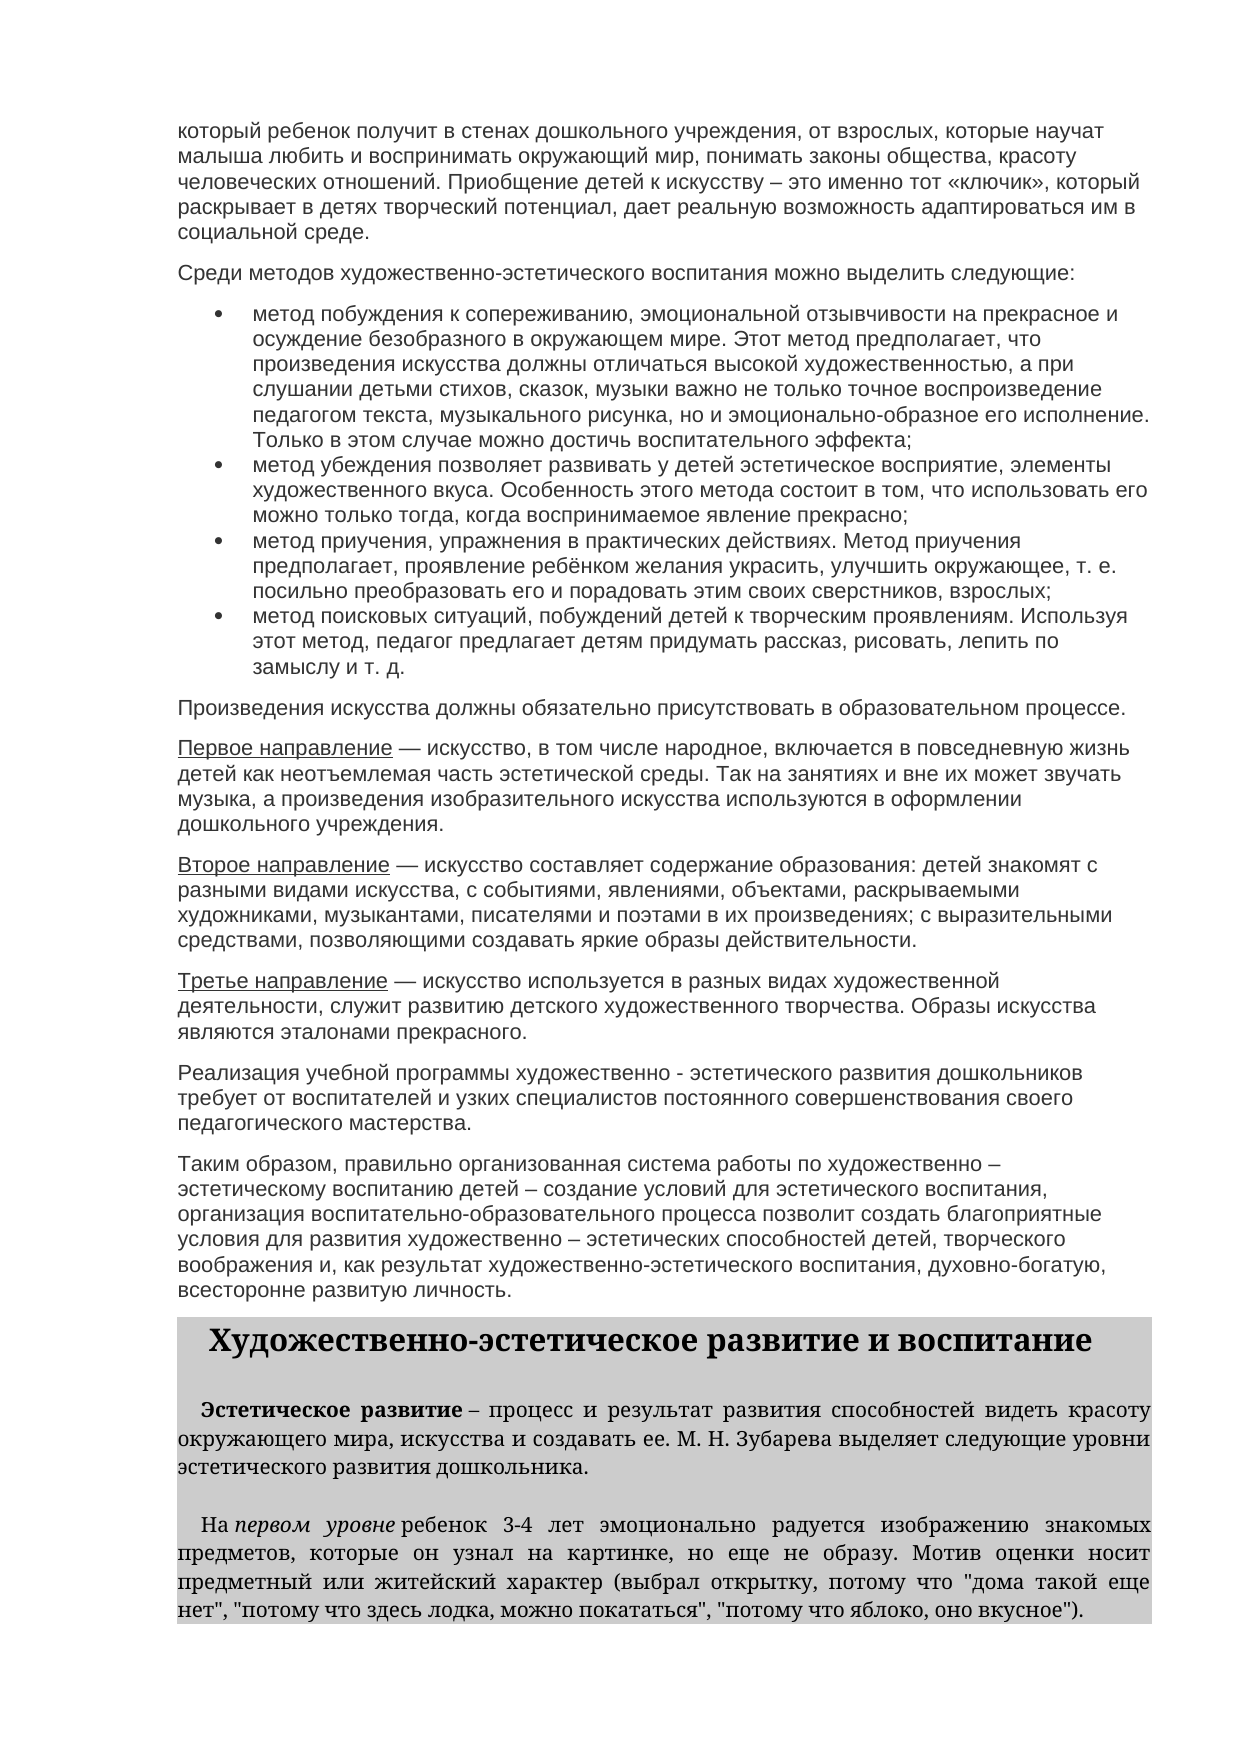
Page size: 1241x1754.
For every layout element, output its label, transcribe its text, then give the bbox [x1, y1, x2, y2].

text Второе направление — искусство составляет содержание образования: детей знакомят с разными видами искусства, с событиями, явлениями, объектами, раскрываемыми художниками, музыкантами, писателями и поэтами в их произведениях; с выразительными средствами, позволяющими создавать яркие образы действительности. [177, 852, 1152, 952]
text Эстетическое развитие – процесс и результат развития способностей видеть красоту окружающего мира, искусства и создавать ее. М. Н. Зубарева выделяет следующие уровни эстетического развития дошкольника. [177, 1396, 1152, 1481]
text Первое направление — искусство, в том числе народное, включается в повседневную жизнь детей как неотъемлемая часть эстетической среды. Так на занятиях и вне их может звучать музыка, а произведения изобразительного искусства используются в оформлении дошкольного учреждения. [177, 735, 1152, 836]
list метод приучения, упражнения в практических действиях. Метод приучения предполагает, проявление ребёнком желания украсить, улучшить окружающее, т. е. посильно преобразовать его и порадовать этим своих сверстников, взрослых; [215, 527, 1152, 603]
text Реализация учебной программы художественно - эстетического развития дошкольников требует от воспитателей и узких специалистов постоянного совершенствования своего педагогического мастерства. [177, 1059, 1152, 1135]
text Таким образом, правильно организованная система работы по художественно – эстетическому воспитанию детей – создание условий для эстетического воспитания, организация воспитательно-образовательного процесса позволит создать благоприятные условия для развития художественно – эстетических способностей детей, творческого воображения и, как результат художественно-эстетического воспитания, духовно-богатую, всесторонне развитую личность. [177, 1151, 1152, 1302]
text Произведения искусства должны обязательно присутствовать в образовательном процессе. [177, 694, 1152, 719]
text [177, 118, 1152, 244]
text Среди методов художественно-эстетического воспитания можно выделить следующие: [177, 260, 1152, 285]
text Третье направление — искусство используется в разных видах художественной деятельности, служит развитию детского художественного творчества. Образы искусства являются эталонами прекрасного. [177, 968, 1152, 1044]
subtitle Художественно-эстетическое развитие и воспитание [177, 1317, 1152, 1360]
list метод убеждения позволяет развивать у детей эстетическое восприятие, элементы художественного вкуса. Особенность этого метода состоит в том, что использовать его можно только тогда, когда воспринимаемое явление прекрасно; [215, 452, 1152, 527]
text На первом уровне ребенок 3-4 лет эмоционально радуется изображению знакомых предметов, которые он узнал на картинке, но еще не образу. Мотив оценки носит предметный или житейский характер (выбрал открытку, потому что "дома такой еще нет", "потому что здесь лодка, можно покататься", "потому что яблоко, оно вкусное"). [177, 1510, 1152, 1624]
list метод побуждения к сопереживанию, эмоциональной отзывчивости на прекрасное и осуждение безобразного в окружающем мире. Этот метод предполагает, что произведения искусства должны отличаться высокой художественностью, а при слушании детьми стихов, сказок, музыки важно не только точное воспроизведение педагогом текста, музыкального рисунка, но и эмоционально-образное его исполнение. Только в этом случае можно достичь воспитательного эффекта; [215, 301, 1152, 452]
list метод поисковых ситуаций, побуждений детей к творческим проявлениям. Используя этот метод, педагог предлагает детям придумать рассказ, рисовать, лепить по замыслу и т. д. [215, 603, 1152, 679]
